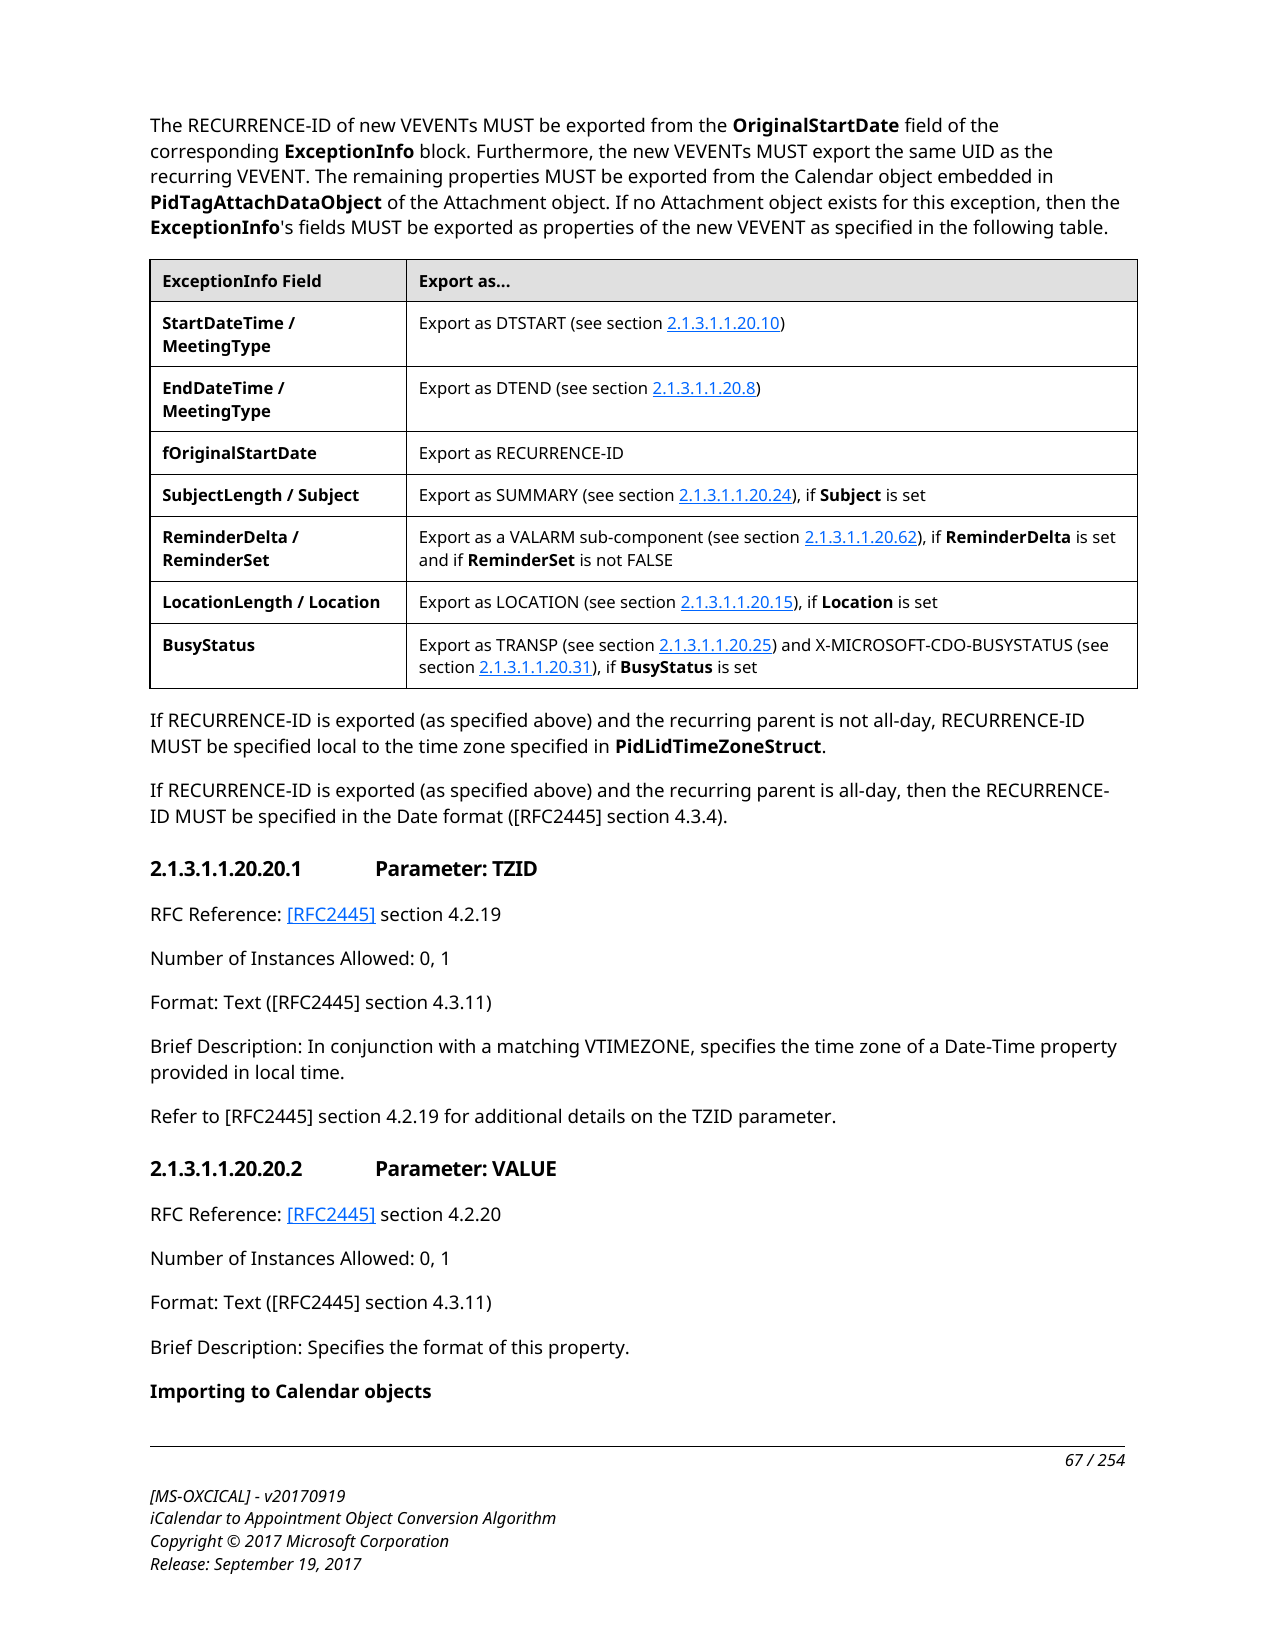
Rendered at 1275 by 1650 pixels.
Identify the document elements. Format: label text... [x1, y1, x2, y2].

subtitle Parameter: TZID [150, 854, 1125, 882]
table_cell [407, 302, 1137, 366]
text Brief Description: In conjunction with a matching VTIMEZONE, specifies the time zone of a Date-Time property provided in local time. [150, 1034, 1125, 1085]
text RFC Reference: [RFC2445] section 4.2.19 [150, 901, 1125, 926]
text Format: Text ([RFC2445] section 4.3.11) [150, 989, 1125, 1015]
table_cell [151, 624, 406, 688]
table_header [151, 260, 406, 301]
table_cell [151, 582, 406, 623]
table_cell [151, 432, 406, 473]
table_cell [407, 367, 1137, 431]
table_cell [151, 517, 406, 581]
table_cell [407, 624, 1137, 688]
text RFC Reference: [RFC2445] section 4.2.20 [150, 1201, 1125, 1227]
text If RECURRENCE-ID is exported (as specified above) and the recurring parent is not all-day, RECURRENCE-ID MUST be specified local to the time zone specified in PidLidTimeZoneStruct. [150, 708, 1125, 759]
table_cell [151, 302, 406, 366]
text Importing to Calendar objects [150, 1378, 1125, 1404]
text Format: Text ([RFC2445] section 4.3.11) [150, 1290, 1125, 1315]
text Brief Description: Specifies the format of this property. [150, 1334, 1125, 1359]
text If RECURRENCE-ID is exported (as specified above) and the recurring parent is all-day, then the RECURRENCE-ID MUST be specified in the Date format ([RFC2445] section 4.3.4). [150, 778, 1125, 829]
text The RECURRENCE-ID of new VEVENTs MUST be exported from the OriginalStartDate field of the corresponding ExceptionInfo block. Furthermore, the new VEVENTs MUST export the same UID as the recurring VEVENT. The remaining properties MUST be exported from the Calendar object embedded in PidTagAttachDataObject of the Attachment object. If no Attachment object exists for this exception, then the ExceptionInfo's fields MUST be exported as properties of the new VEVENT as specified in the following table. [150, 112, 1125, 240]
text Refer to [RFC2445] section 4.2.19 for additional details on the TZID parameter. [150, 1103, 1125, 1129]
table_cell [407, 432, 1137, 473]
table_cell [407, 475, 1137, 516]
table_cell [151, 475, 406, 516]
text Number of Instances Allowed: 0, 1 [150, 945, 1125, 971]
text Number of Instances Allowed: 0, 1 [150, 1245, 1125, 1271]
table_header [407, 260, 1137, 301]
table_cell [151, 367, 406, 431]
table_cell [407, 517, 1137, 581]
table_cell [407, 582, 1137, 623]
subtitle Parameter: VALUE [150, 1154, 1125, 1182]
